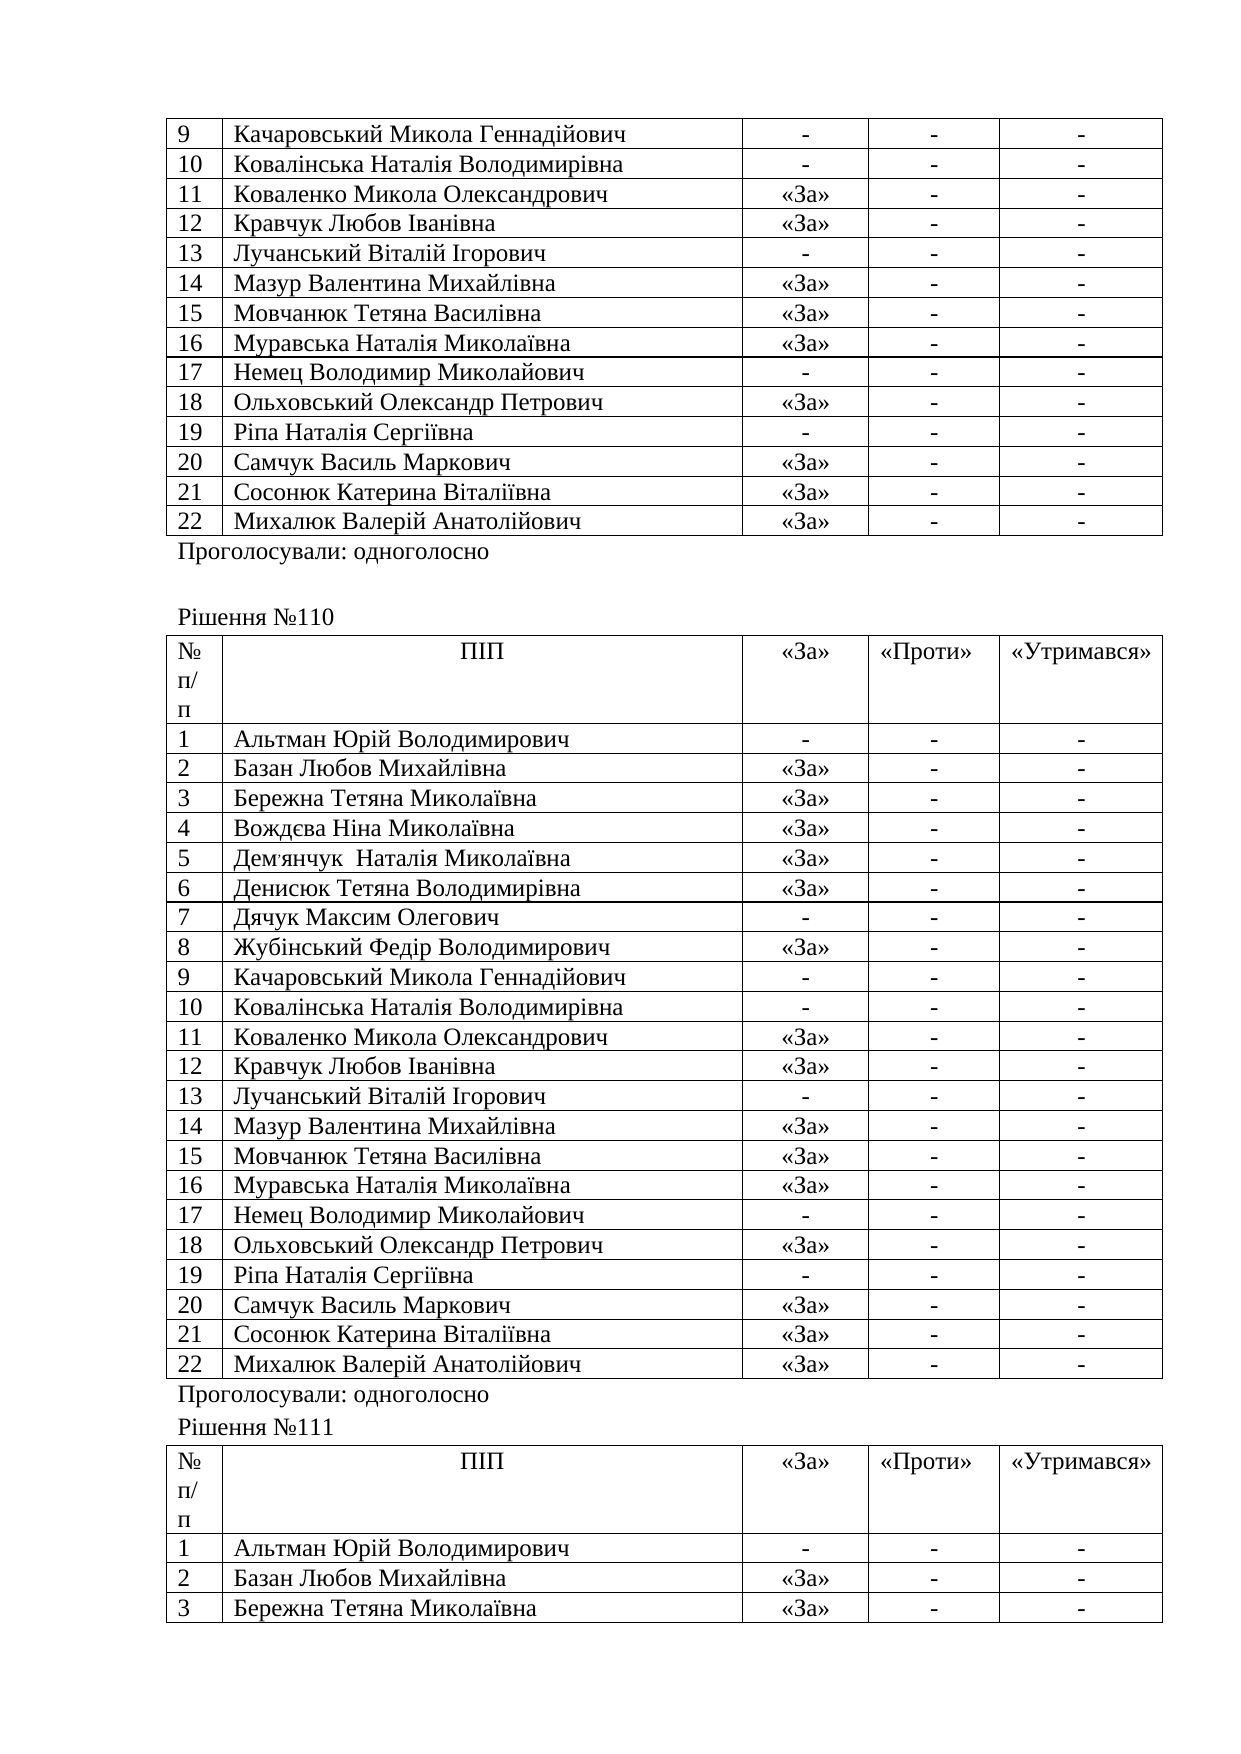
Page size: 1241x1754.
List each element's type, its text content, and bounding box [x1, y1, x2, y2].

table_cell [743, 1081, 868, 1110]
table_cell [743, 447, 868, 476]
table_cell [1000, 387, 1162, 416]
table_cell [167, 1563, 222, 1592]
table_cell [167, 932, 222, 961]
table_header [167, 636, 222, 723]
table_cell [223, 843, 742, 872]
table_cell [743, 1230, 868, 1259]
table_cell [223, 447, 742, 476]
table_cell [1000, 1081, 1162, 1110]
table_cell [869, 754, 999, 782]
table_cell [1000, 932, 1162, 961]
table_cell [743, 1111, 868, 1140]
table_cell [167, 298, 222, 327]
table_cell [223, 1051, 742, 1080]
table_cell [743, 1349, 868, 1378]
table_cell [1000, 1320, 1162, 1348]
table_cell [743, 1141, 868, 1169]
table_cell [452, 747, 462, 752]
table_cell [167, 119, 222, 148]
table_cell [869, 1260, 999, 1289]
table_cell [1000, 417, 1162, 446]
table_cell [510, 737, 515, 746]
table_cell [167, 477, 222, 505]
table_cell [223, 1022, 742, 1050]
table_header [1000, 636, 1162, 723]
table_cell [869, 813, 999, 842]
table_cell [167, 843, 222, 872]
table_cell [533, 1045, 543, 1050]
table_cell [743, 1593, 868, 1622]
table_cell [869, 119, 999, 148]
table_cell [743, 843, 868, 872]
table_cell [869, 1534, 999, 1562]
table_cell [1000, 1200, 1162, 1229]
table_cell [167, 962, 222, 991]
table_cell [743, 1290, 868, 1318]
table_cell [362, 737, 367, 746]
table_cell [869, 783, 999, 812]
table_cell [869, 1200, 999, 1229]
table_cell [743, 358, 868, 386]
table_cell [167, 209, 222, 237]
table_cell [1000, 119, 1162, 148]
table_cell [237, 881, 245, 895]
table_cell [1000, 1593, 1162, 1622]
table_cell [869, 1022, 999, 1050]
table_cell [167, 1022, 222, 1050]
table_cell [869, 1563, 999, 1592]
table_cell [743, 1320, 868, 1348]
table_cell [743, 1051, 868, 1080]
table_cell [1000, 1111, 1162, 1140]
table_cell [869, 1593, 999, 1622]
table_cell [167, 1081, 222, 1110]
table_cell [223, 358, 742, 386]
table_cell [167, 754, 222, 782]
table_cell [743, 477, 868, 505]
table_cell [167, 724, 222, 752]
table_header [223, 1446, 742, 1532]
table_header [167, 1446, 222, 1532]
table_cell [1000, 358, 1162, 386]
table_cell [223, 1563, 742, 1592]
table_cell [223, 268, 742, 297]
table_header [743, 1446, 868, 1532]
text Рішення №111 [177, 1412, 1152, 1441]
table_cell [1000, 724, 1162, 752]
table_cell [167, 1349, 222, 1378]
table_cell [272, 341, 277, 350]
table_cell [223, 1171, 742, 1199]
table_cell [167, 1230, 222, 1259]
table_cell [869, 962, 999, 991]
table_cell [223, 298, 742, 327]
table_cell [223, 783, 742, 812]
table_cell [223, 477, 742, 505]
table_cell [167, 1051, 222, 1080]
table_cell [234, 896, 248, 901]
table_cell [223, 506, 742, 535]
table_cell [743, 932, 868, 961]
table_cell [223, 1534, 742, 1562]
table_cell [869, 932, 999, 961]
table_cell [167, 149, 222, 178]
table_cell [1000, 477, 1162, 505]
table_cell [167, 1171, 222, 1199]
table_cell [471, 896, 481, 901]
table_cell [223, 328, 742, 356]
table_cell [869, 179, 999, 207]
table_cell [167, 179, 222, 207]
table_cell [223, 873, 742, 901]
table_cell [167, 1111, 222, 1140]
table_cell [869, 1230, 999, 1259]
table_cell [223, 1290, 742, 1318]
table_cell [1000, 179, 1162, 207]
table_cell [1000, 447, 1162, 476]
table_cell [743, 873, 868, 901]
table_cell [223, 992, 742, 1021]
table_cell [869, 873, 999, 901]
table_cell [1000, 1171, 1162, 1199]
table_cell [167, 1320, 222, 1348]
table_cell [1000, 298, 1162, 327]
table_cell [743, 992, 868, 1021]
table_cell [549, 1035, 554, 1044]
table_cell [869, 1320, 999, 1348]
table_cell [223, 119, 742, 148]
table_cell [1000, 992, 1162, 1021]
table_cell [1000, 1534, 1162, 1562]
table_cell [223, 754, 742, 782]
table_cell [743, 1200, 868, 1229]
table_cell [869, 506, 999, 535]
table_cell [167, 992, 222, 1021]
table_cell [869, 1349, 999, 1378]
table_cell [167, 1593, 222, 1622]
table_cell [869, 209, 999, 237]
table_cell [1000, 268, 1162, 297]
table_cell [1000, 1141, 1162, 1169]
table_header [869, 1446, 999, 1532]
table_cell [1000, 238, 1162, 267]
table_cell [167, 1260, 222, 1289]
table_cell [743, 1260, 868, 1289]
text Рішення №110 [177, 602, 1152, 631]
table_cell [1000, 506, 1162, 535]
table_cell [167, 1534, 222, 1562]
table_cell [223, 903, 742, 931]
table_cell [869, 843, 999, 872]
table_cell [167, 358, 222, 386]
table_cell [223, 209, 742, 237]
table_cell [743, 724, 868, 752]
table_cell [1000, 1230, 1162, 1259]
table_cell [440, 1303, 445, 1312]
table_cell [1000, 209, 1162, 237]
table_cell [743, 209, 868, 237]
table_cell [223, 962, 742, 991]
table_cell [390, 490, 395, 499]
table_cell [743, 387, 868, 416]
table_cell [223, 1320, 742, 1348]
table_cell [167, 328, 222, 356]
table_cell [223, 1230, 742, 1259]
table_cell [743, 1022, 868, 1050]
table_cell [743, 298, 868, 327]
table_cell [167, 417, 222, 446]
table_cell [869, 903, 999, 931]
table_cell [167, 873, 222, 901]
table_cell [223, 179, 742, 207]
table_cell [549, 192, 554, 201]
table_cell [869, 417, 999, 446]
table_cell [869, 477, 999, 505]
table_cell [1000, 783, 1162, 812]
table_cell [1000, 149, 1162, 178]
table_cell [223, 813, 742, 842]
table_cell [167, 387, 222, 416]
text Проголосували: одноголосно [177, 536, 1152, 565]
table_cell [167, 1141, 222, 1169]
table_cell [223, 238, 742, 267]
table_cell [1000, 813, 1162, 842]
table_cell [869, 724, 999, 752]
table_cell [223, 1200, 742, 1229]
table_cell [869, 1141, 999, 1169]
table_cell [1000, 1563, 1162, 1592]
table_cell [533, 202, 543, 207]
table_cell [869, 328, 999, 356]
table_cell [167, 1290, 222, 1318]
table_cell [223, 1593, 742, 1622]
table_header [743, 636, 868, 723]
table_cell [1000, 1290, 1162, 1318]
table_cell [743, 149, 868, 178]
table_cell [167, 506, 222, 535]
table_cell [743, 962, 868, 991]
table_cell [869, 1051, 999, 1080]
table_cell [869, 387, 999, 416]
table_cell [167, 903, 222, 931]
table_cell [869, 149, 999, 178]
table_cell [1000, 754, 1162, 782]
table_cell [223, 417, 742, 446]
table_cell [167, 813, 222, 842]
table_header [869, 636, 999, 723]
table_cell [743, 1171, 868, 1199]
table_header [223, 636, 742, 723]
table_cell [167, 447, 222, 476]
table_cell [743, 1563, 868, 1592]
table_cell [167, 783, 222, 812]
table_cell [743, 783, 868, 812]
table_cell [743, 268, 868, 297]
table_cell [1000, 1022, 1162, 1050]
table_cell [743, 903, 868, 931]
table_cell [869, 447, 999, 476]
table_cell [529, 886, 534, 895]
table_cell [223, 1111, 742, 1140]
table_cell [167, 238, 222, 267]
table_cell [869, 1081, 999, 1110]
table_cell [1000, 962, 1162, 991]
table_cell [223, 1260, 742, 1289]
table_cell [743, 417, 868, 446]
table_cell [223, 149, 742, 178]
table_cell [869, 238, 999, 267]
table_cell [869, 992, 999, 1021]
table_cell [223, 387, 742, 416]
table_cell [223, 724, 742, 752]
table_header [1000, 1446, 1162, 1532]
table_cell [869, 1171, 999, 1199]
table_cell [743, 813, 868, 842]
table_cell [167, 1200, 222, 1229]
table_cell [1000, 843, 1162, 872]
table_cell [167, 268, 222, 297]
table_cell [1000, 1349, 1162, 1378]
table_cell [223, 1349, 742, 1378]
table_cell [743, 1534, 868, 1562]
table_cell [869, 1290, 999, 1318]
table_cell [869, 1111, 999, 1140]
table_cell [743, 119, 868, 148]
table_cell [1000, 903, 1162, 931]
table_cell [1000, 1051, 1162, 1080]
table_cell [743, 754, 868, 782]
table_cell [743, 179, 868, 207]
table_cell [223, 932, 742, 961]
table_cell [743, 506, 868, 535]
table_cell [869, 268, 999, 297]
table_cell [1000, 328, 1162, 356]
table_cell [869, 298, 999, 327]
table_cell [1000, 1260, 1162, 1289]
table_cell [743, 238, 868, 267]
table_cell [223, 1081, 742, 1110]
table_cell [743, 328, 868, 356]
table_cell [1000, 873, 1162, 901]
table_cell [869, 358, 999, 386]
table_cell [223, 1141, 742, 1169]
text Проголосували: одноголосно [177, 1379, 1152, 1408]
